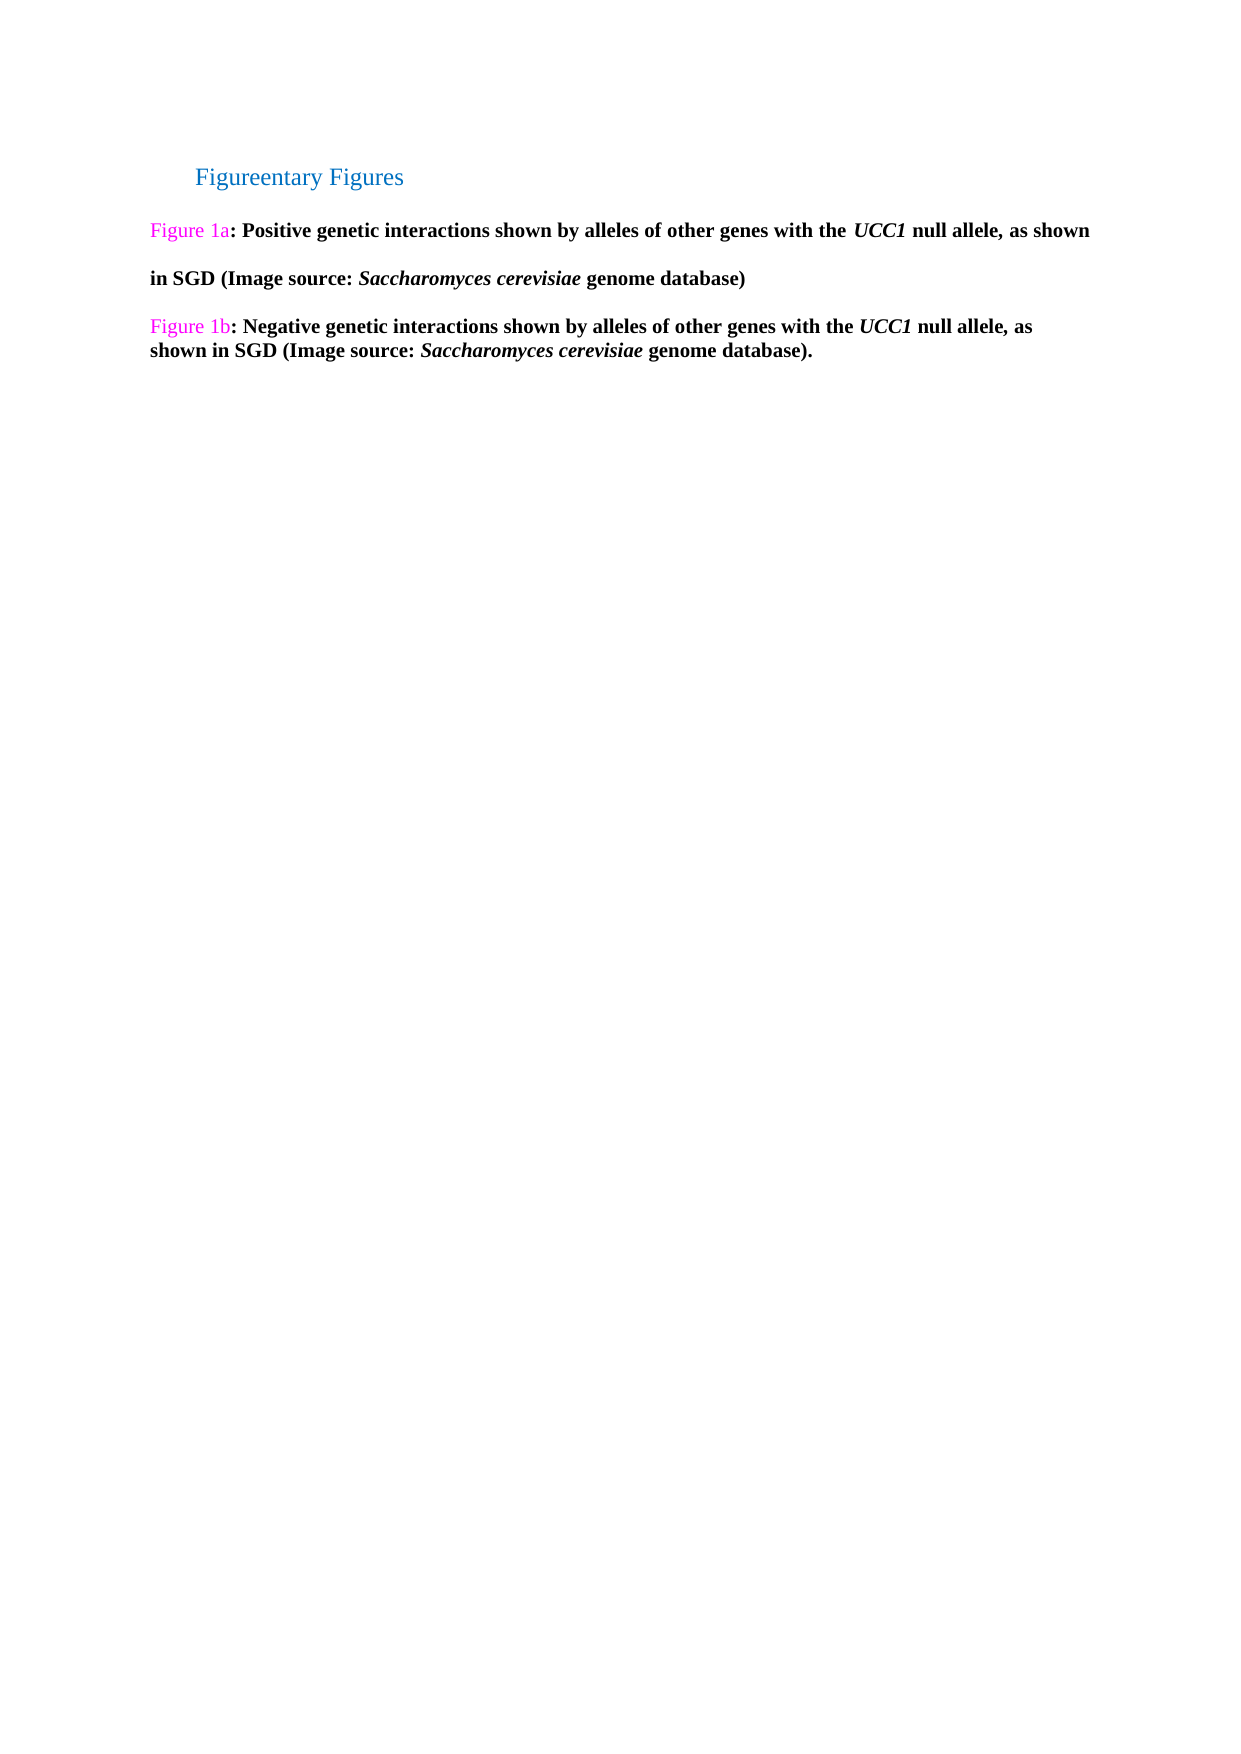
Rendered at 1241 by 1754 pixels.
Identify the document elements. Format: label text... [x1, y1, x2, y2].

text Figure 1a: Positive genetic interactions shown by alleles of other genes with the UCC1 null allele, as shown in SGD (Image source: Saccharomyces cerevisiae genome database) [150, 218, 1090, 290]
text Figure 1b: Negative genetic interactions shown by alleles of other genes with the UCC1 null allele, as shown in SGD (Image source: Saccharomyces cerevisiae genome database). [150, 314, 1090, 362]
text Figureentary Figures [150, 162, 1075, 191]
